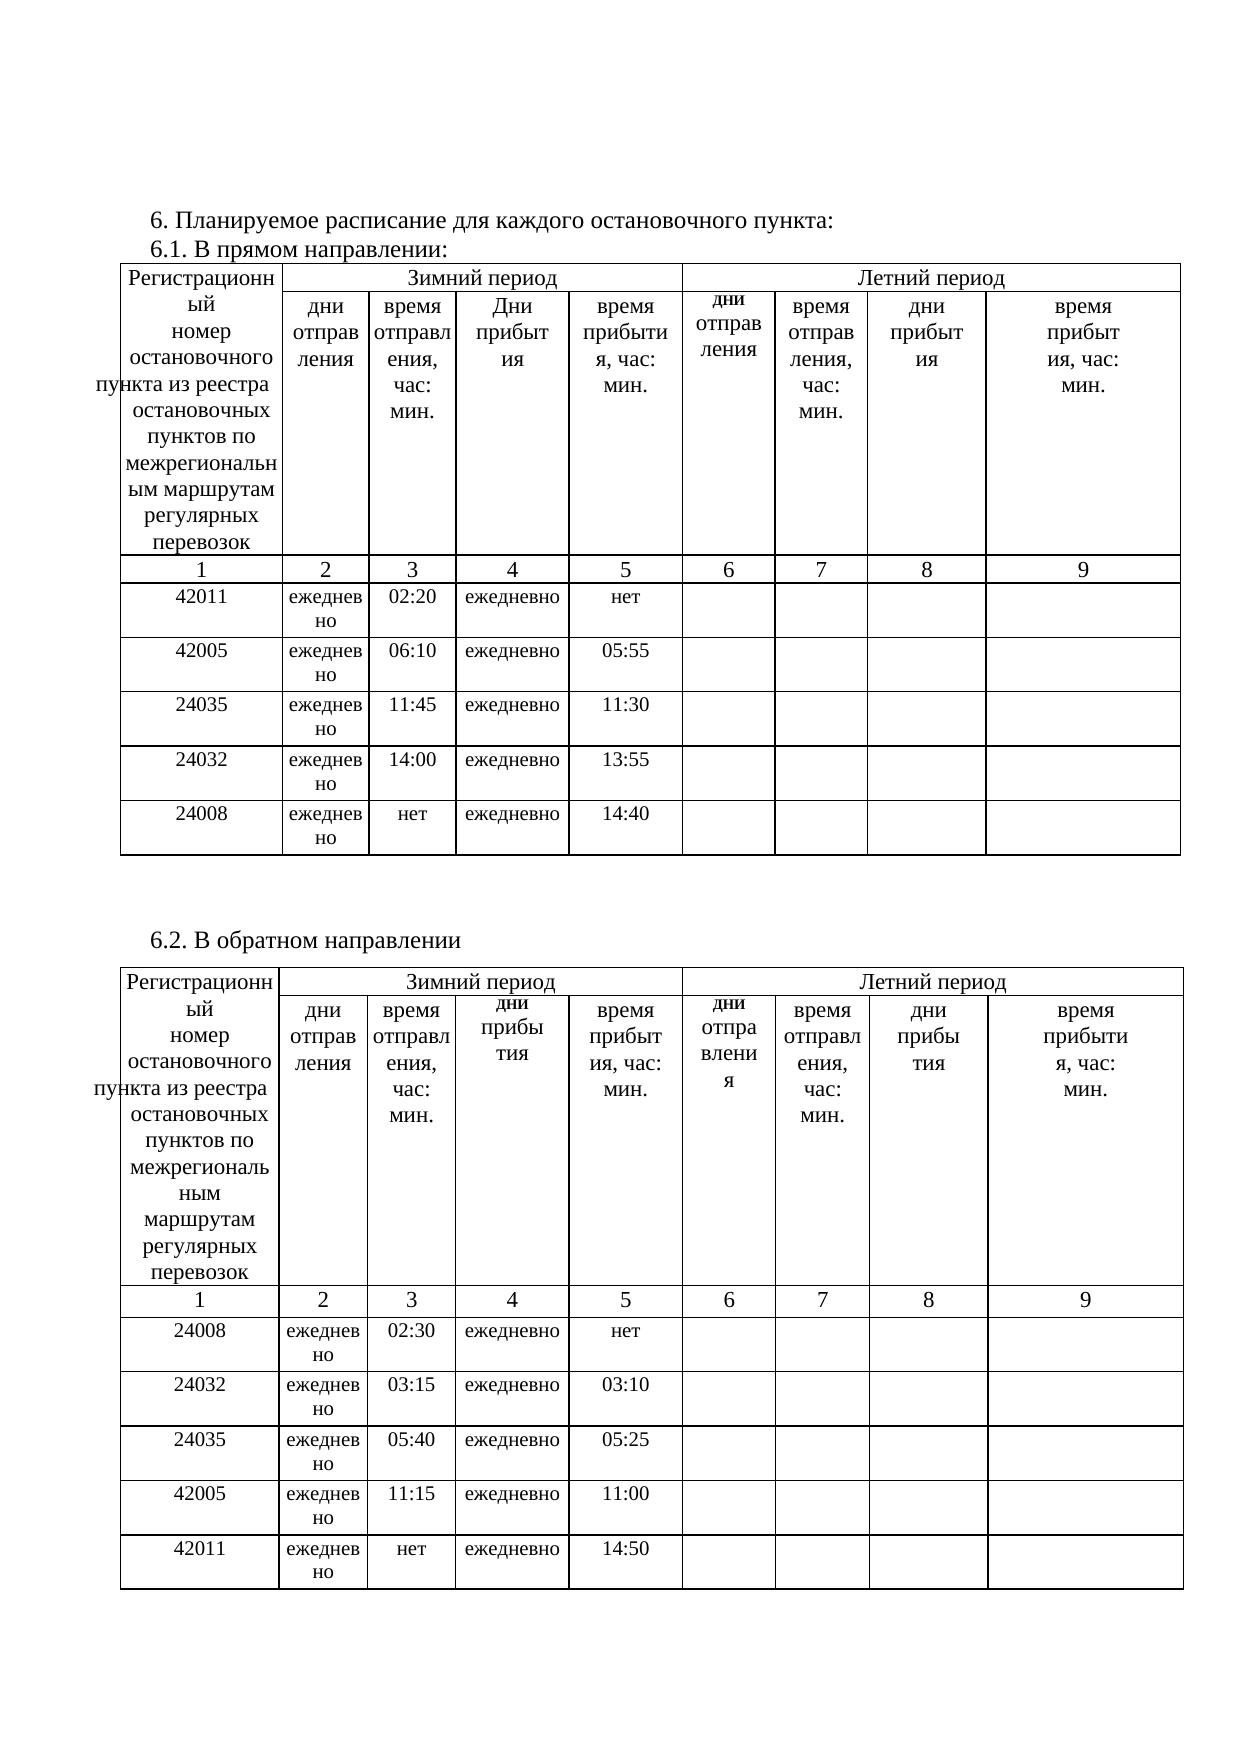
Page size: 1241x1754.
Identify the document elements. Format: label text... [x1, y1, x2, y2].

table_cell [870, 1318, 987, 1371]
table_cell 9 [987, 556, 1180, 582]
table_cell 3 [370, 556, 455, 582]
table_cell дни прибы тия [870, 996, 987, 1284]
table_cell ежедневно [283, 801, 368, 854]
table_cell время прибыти я, час: мин. [989, 996, 1183, 1284]
table_cell ежедневно [456, 1318, 568, 1371]
table_cell 42005 [121, 1481, 278, 1534]
table_cell ежедневно [456, 1427, 568, 1479]
table_cell [987, 747, 1180, 799]
table_cell дни отправ ления [283, 292, 368, 554]
table_cell 02:30 [368, 1318, 455, 1371]
table_cell 8 [870, 1286, 987, 1316]
table_cell [776, 1481, 869, 1534]
table_cell ежедневно [280, 1372, 367, 1425]
table_cell 11:15 [368, 1481, 455, 1534]
table_cell [776, 638, 867, 691]
table_cell 6 [683, 1286, 775, 1316]
table_cell [776, 692, 867, 745]
table_cell 3 [368, 1286, 455, 1316]
table_cell время отправл ения, час: мин. [370, 292, 455, 554]
table_cell [683, 1427, 775, 1479]
table_cell ДНИ отправ ления [683, 292, 774, 554]
table_cell 4 [456, 1286, 568, 1316]
table_cell [989, 1427, 1183, 1479]
table_cell 14:50 [570, 1536, 682, 1588]
table_cell [868, 801, 985, 854]
table_cell 1 [121, 556, 282, 582]
table_cell 24035 [121, 1427, 278, 1479]
table_cell [870, 1536, 987, 1588]
text 6. Планируемое расписание для каждого остановочного пункта: [150, 205, 1090, 234]
table_cell Дни прибыт ия [457, 292, 568, 554]
table_header Регистрационный номер остановочного пункта из реестра остановочных пунктов по межрегиональным маршрутам регулярных перевозок [121, 264, 282, 554]
table_cell 4 [457, 556, 568, 582]
table_cell 8 [868, 556, 985, 582]
table_cell 02:20 [370, 584, 455, 636]
table_cell [870, 1481, 987, 1534]
table_cell ежедневно [280, 1318, 367, 1371]
table_cell 11:30 [570, 692, 682, 745]
table_cell [987, 638, 1180, 691]
text 6.1. В прямом направлении: [150, 234, 1090, 263]
table_cell [989, 1318, 1183, 1371]
table_cell 2 [280, 1286, 367, 1316]
table_cell 03:15 [368, 1372, 455, 1425]
table_cell нет [570, 584, 682, 636]
table_cell [870, 1427, 987, 1479]
table_cell ежедневно [456, 1481, 568, 1534]
table_cell 13:55 [570, 747, 682, 799]
table_cell 24035 [121, 692, 282, 745]
table_cell ежедневно [280, 1536, 367, 1588]
table_header Зимний период [280, 968, 682, 994]
table_cell дни прибыт ия [868, 292, 985, 554]
table_cell [683, 1318, 775, 1371]
table_cell [683, 584, 774, 636]
table_cell ежедневно [456, 1372, 568, 1425]
table_header Регистрационный номер остановочного пункта из реестра остановочных пунктов по межрегиональным маршрутам регулярных перевозок [121, 968, 278, 1284]
table_cell 05:40 [368, 1427, 455, 1479]
table_cell 24008 [121, 1318, 278, 1371]
table_cell нет [570, 1318, 682, 1371]
table_cell [868, 584, 985, 636]
table_cell ежедневно [283, 692, 368, 745]
table_cell 24032 [121, 747, 282, 799]
table_cell время прибыти я, час: мин. [570, 292, 682, 554]
table_cell 5 [570, 556, 682, 582]
table_cell [987, 692, 1180, 745]
table_cell 11:45 [370, 692, 455, 745]
table_cell [683, 692, 774, 745]
table_cell [776, 1372, 869, 1425]
table_cell [989, 1372, 1183, 1425]
table_cell [683, 638, 774, 691]
table_cell 06:10 [370, 638, 455, 691]
table_cell 7 [776, 556, 867, 582]
table_cell время отправ ления, час: мин. [776, 292, 867, 554]
table_cell ежедневно [280, 1481, 367, 1534]
table_cell [987, 584, 1180, 636]
table_cell время прибыт ия, час: мин. [570, 996, 682, 1284]
table_cell [683, 1536, 775, 1588]
table_cell [868, 692, 985, 745]
table_cell 05:55 [570, 638, 682, 691]
table_cell 03:10 [570, 1372, 682, 1425]
table_cell ежедневно [457, 747, 568, 799]
table_cell время отправл ения, час: мин. [368, 996, 455, 1284]
table_cell [776, 1318, 869, 1371]
table_cell время отправл ения, час: мин. [776, 996, 869, 1284]
table_cell нет [368, 1536, 455, 1588]
table_cell ежедневно [457, 638, 568, 691]
table_cell ежедневно [457, 801, 568, 854]
table_cell 11:00 [570, 1481, 682, 1534]
table_cell 2 [283, 556, 368, 582]
table_cell [868, 747, 985, 799]
table_cell [870, 1372, 987, 1425]
table_cell [683, 1372, 775, 1425]
table_cell 5 [570, 1286, 682, 1316]
table_cell дни отправ ления [280, 996, 367, 1284]
table_cell [989, 1481, 1183, 1534]
table_cell [776, 747, 867, 799]
table_cell 9 [989, 1286, 1183, 1316]
table_header Зимний период [283, 264, 682, 291]
table_cell 05:25 [570, 1427, 682, 1479]
table_cell ежедневно [280, 1427, 367, 1479]
table_cell ежедневно [457, 584, 568, 636]
table_cell [776, 584, 867, 636]
table_cell [683, 1481, 775, 1534]
table_cell [776, 801, 867, 854]
table_cell ежедневно [283, 584, 368, 636]
table_cell 14:00 [370, 747, 455, 799]
table_cell [776, 1536, 869, 1588]
table_cell ДНИ прибы тия [456, 996, 568, 1284]
table_cell [989, 1536, 1183, 1588]
table_cell 24008 [121, 801, 282, 854]
table_cell [683, 801, 774, 854]
table_cell 1 [121, 1286, 278, 1316]
table_cell [987, 801, 1180, 854]
table_cell ежедневно [457, 692, 568, 745]
text 6.2. В обратном направлении [150, 925, 1090, 954]
table_header Летний период [683, 264, 1180, 291]
table_cell 6 [683, 556, 774, 582]
table_cell ежедневно [283, 747, 368, 799]
table_header Летний период [683, 968, 1183, 994]
table_cell ДНИ отпра влени я [683, 996, 775, 1284]
table_cell 7 [776, 1286, 869, 1316]
table_cell 14:40 [570, 801, 682, 854]
table_cell время прибыт ия, час: мин. [987, 292, 1180, 554]
table_cell [776, 1427, 869, 1479]
table_cell нет [370, 801, 455, 854]
table_cell 24032 [121, 1372, 278, 1425]
table_cell [868, 638, 985, 691]
table_cell 42011 [121, 584, 282, 636]
table_cell ежедневно [283, 638, 368, 691]
table_cell 42011 [121, 1536, 278, 1588]
table_cell 42005 [121, 638, 282, 691]
table_cell ежедневно [456, 1536, 568, 1588]
table_cell [683, 747, 774, 799]
